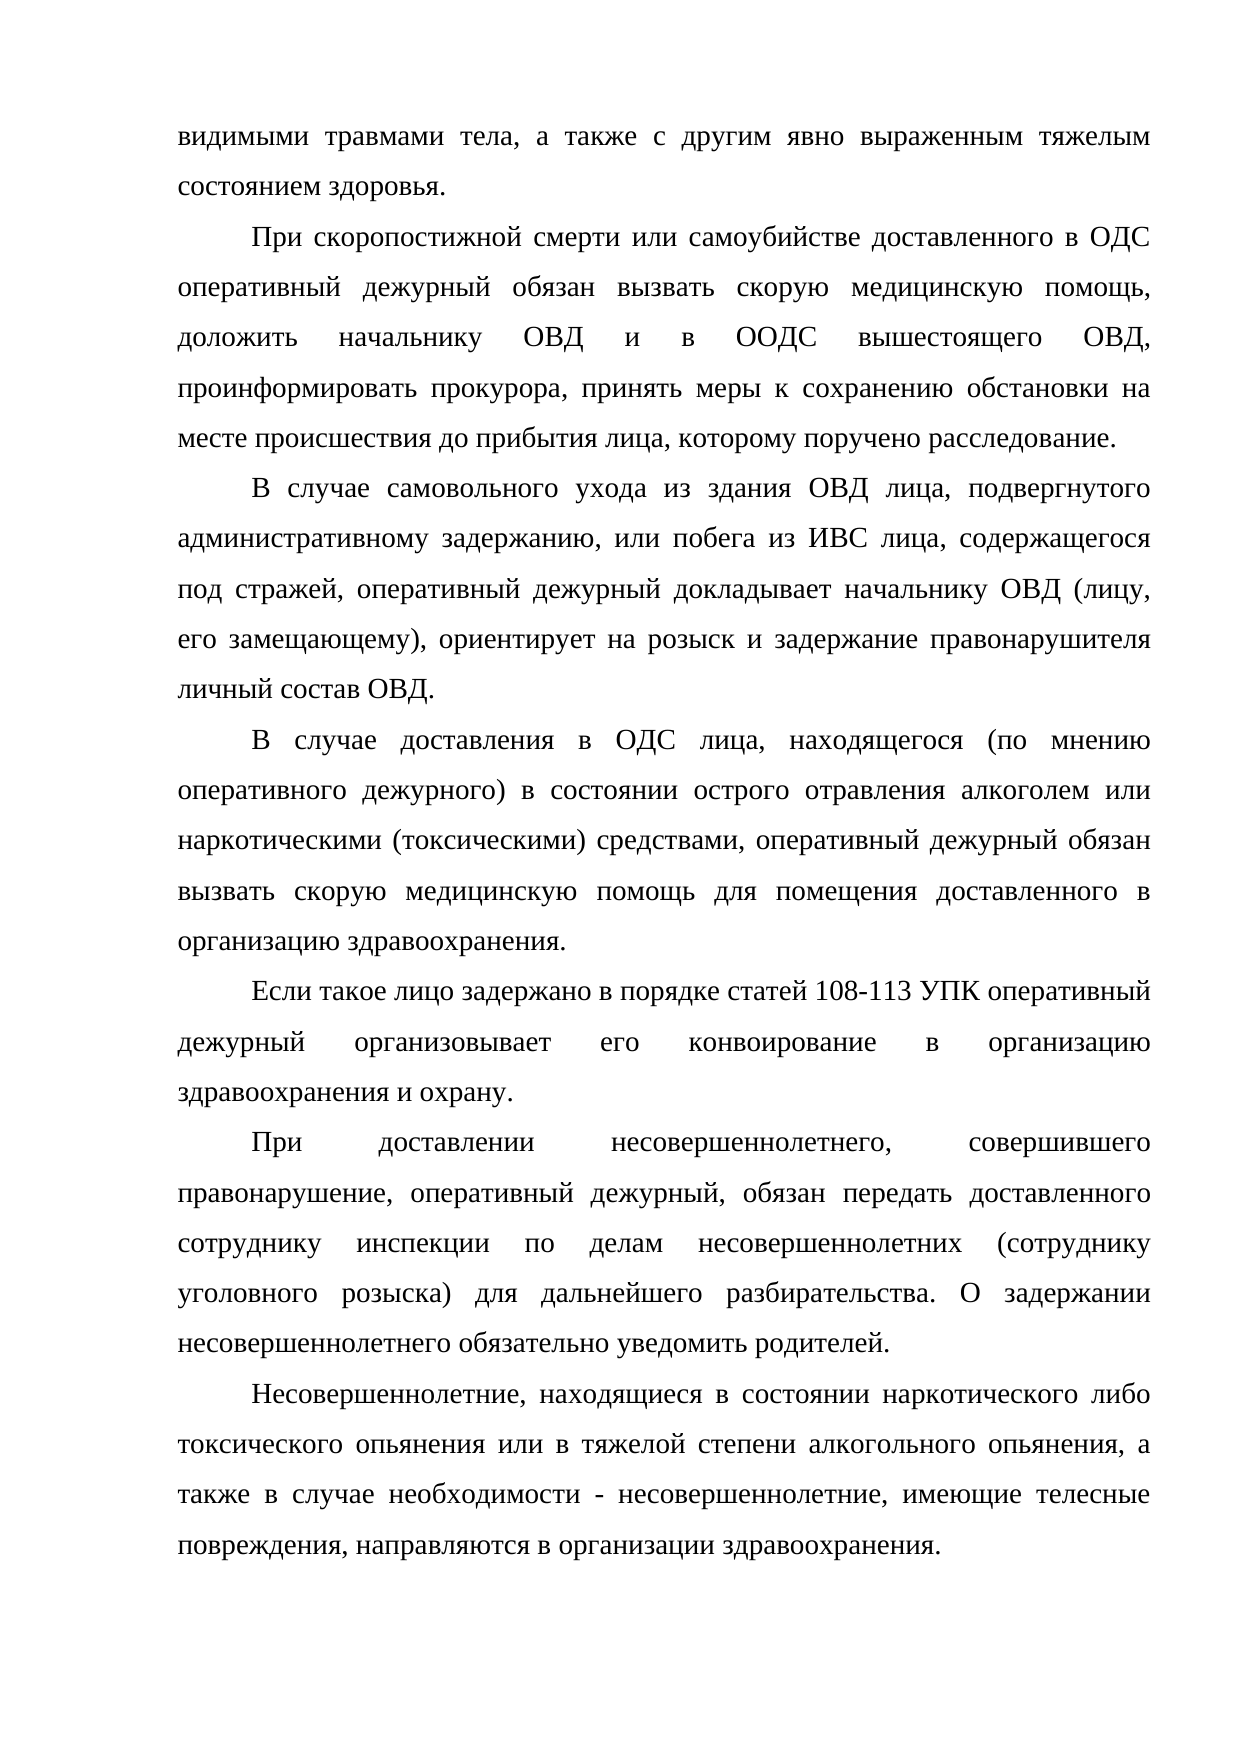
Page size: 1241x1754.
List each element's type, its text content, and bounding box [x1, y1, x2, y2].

text Если такое лицо задержано в порядке статей 108-113 УПК оперативный дежурный организовывает его конвоирование в организацию здравоохранения и охрану. [177, 973, 1152, 1108]
text При скоропостижной смерти или самоубийстве доставленного в ОДС оперативный дежурный обязан вызвать скорую медицинскую помощь, доложить начальнику ОВД и в ООДС вышестоящего ОВД, проинформировать прокурора, принять меры к сохранению обстановки на месте происшествия до прибытия лица, которому поручено расследование. [177, 219, 1152, 453]
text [177, 118, 1152, 202]
text При доставлении несовершеннолетнего, совершившего правонарушение, оперативный дежурный, обязан передать доставленного сотруднику инспекции по делам несовершеннолетних (сотруднику уголовного розыска) для дальнейшего разбирательства. О задержании несовершеннолетнего обязательно уведомить родителей. [177, 1124, 1152, 1359]
text В случае доставления в ОДС лица, находящегося (по мнению оперативного дежурного) в состоянии острого отравления алкоголем или наркотическими (токсическими) средствами, оперативный дежурный обязан вызвать скорую медицинскую помощь для помещения доставленного в организацию здравоохранения. [177, 722, 1152, 957]
text В случае самовольного ухода из здания ОВД лица, подвергнутого административному задержанию, или побега из ИВС лица, содержащегося под стражей, оперативный дежурный докладывает начальнику ОВД (лицу, его замещающему), ориентирует на розыск и задержание правонарушителя личный состав ОВД. [177, 470, 1152, 705]
text Несовершеннолетние, находящиеся в состоянии наркотического либо токсического опьянения или в тяжелой степени алкогольного опьянения, а также в случае необходимости - несовершеннолетние, имеющие телесные повреждения, направляются в организации здравоохранения. [177, 1376, 1152, 1560]
